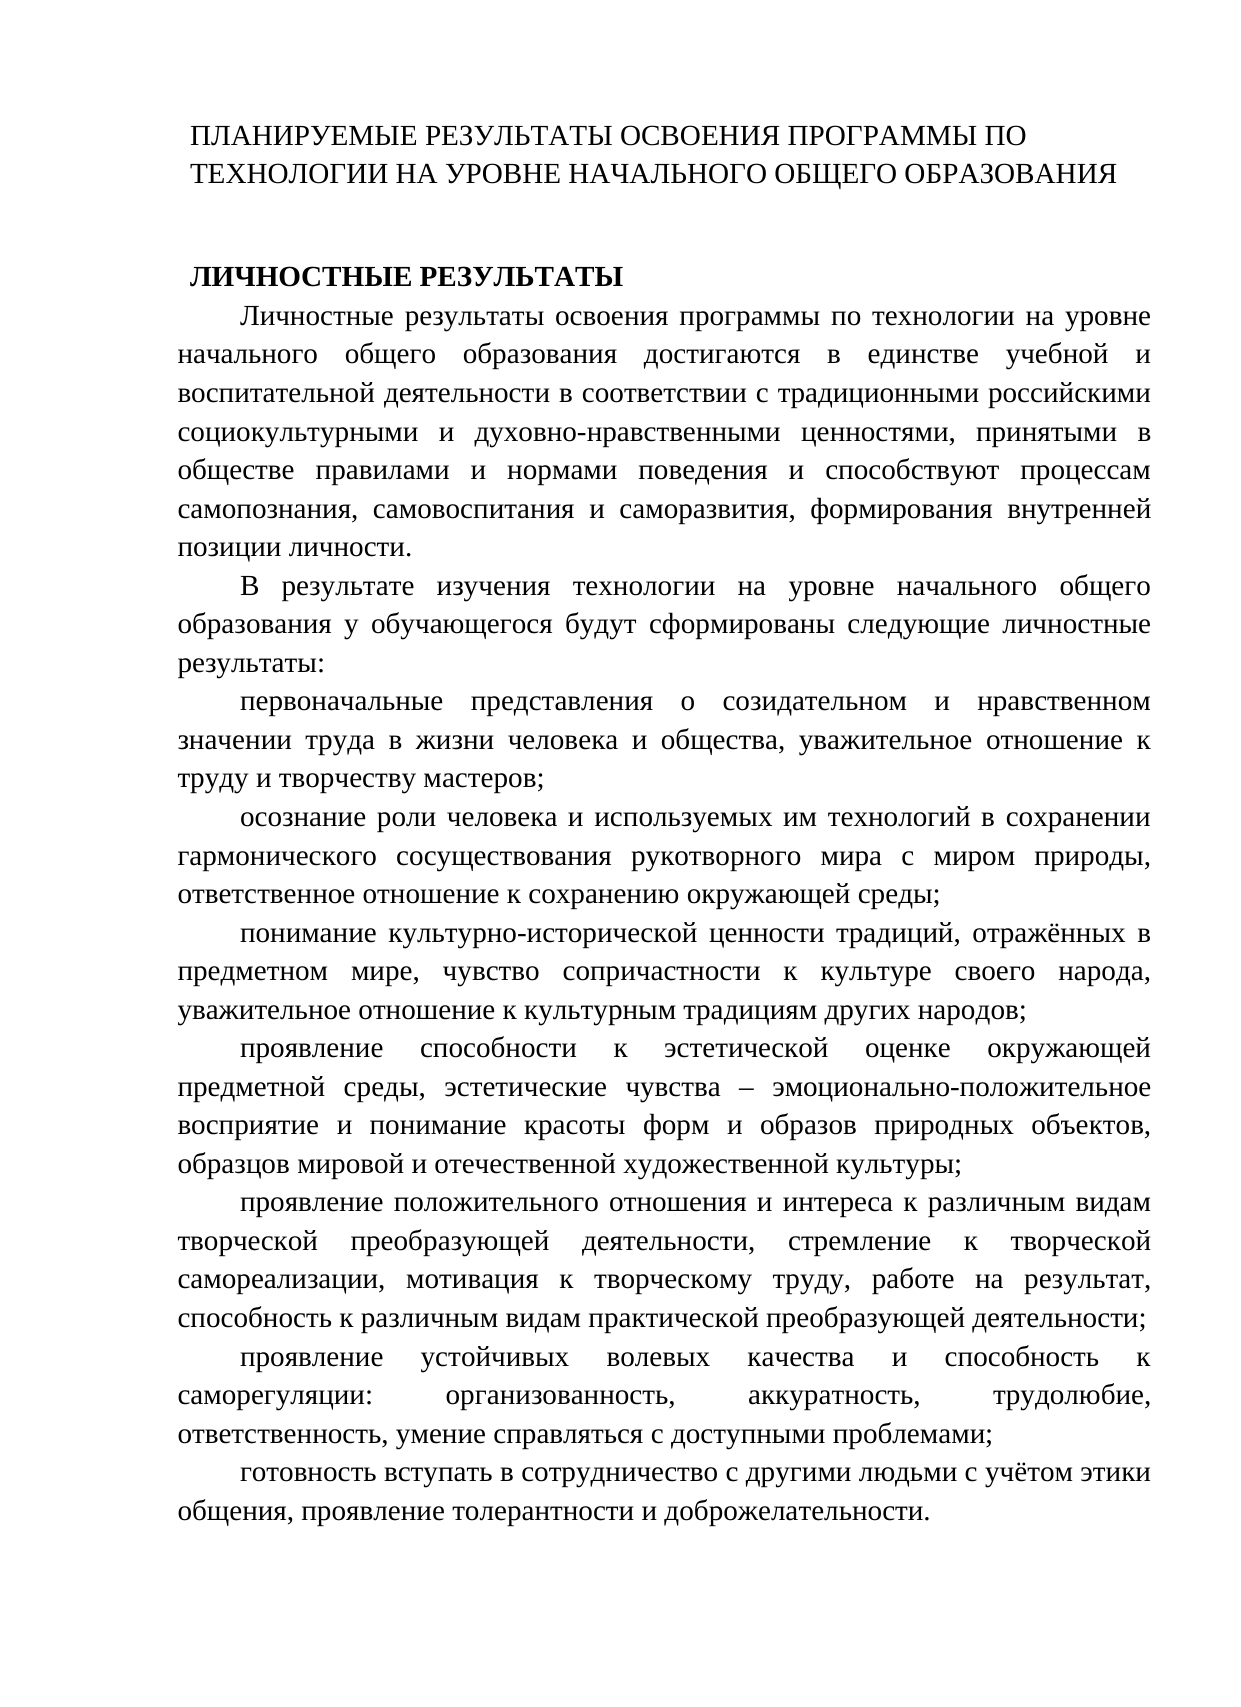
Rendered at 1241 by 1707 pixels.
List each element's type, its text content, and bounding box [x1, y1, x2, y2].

text понимание культурно-исторической ценности традиций, отражённых в предметном мире, чувство сопричастности к культуре своего народа, уважительное отношение к культурным традициям других народов; [177, 915, 1152, 1025]
text ПЛАНИРУЕМЫЕ РЕЗУЛЬТАТЫ ОСВОЕНИЯ ПРОГРАММЫ ПО ТЕХНОЛОГИИ НА УРОВНЕ НАЧАЛЬНОГО ОБЩЕГО ОБРАЗОВАНИЯ [190, 118, 1152, 190]
text осознание роли человека и используемых им технологий в сохранении гармонического сосуществования рукотворного мира с миром природы, ответственное отношение к сохранению окружающей среды; [177, 799, 1152, 910]
text В результате изучения технологии на уровне начального общего образования у обучающегося будут сформированы следующие личностные результаты: [177, 568, 1152, 678]
text первоначальные представления о созидательном и нравственном значении труда в жизни человека и общества, уважительное отношение к труду и творчеству мастеров; [177, 683, 1152, 794]
text проявление способности к эстетической оценке окружающей предметной среды, эстетические чувства – эмоционально-положительное восприятие и понимание красоты форм и образов природных объектов, образцов мировой и отечественной художественной культуры; [177, 1030, 1152, 1179]
text Личностные результаты освоения программы по технологии на уровне начального общего образования достигаются в единстве учебной и воспитательной деятельности в соответствии с традиционными российскими социокультурными и духовно-нравственными ценностями, принятыми в обществе правилами и нормами поведения и способствуют процессам самопознания, самовоспитания и саморазвития, формирования внутренней позиции личности. [177, 298, 1152, 563]
text проявление положительного отношения и интереса к различным видам творческой преобразующей деятельности, стремление к творческой самореализации, мотивация к творческому труду, работе на результат, способность к различным видам практической преобразующей деятельности; [177, 1184, 1152, 1334]
text готовность вступать в сотрудничество с другими людьми с учётом этики общения, проявление толерантности и доброжелательности. [177, 1454, 1152, 1526]
text проявление устойчивых волевых качества и способность к саморегуляции: организованность, аккуратность, трудолюбие, ответственность, умение справляться с доступными проблемами; [177, 1339, 1152, 1449]
text ЛИЧНОСТНЫЕ РЕЗУЛЬТАТЫ [190, 259, 1152, 293]
